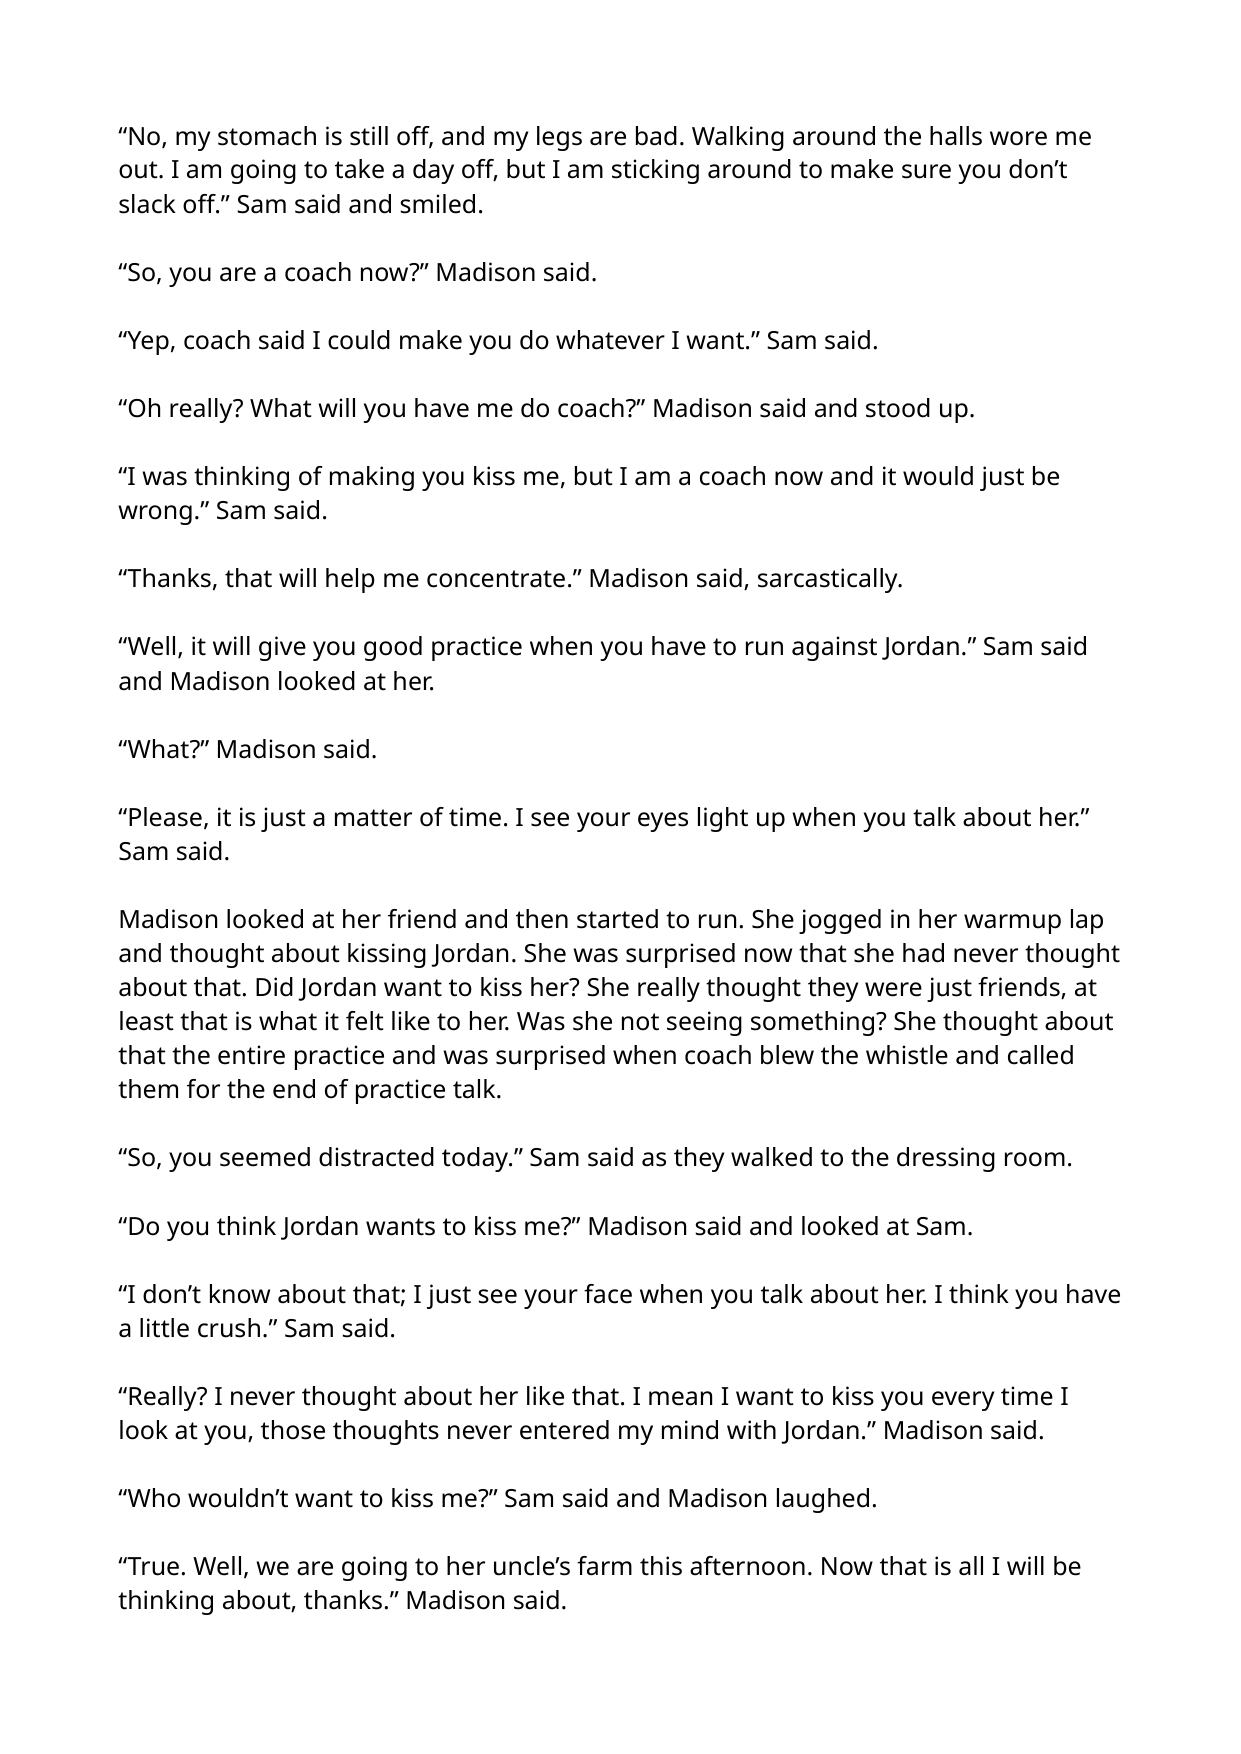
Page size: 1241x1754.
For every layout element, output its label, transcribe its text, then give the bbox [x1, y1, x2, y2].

text “So, you are a coach now?” Madison said. [118, 254, 1122, 288]
text “Really? I never thought about her like that. I mean I want to kiss you every time I look at you, those thoughts never entered my mind with Jordan.” Madison said. [118, 1378, 1122, 1447]
text “No, my stomach is still off, and my legs are bad. Walking around the halls wore me out. I am going to take a day off, but I am sticking around to make sure you don’t slack off.” Sam said and smiled. [118, 118, 1122, 220]
text “Thanks, that will help me concentrate.” Madison said, sarcastically. [118, 561, 1122, 595]
text “True. Well, we are going to her uncle’s farm this afternoon. Now that is all I will be thinking about, thanks.” Madison said. [118, 1549, 1122, 1617]
text “I was thinking of making you kiss me, but I am a coach now and it would just be wrong.” Sam said. [118, 459, 1122, 527]
text Madison looked at her friend and then started to run. She jogged in her warmup lap and thought about kissing Jordan. She was surprised now that she had never thought about that. Did Jordan want to kiss her? She really thought they were just friends, at least that is what it felt like to her. Was she not seeing something? She thought about that the entire practice and was surprised when coach blew the whistle and called them for the end of practice talk. [118, 902, 1122, 1106]
text “So, you seemed distracted today.” Sam said as they walked to the dressing room. [118, 1140, 1122, 1174]
text “Who wouldn’t want to kiss me?” Sam said and Madison laughed. [118, 1481, 1122, 1515]
text “Do you think Jordan wants to kiss me?” Madison said and looked at Sam. [118, 1208, 1122, 1242]
text “I don’t know about that; I just see your face when you talk about her. I think you have a little crush.” Sam said. [118, 1276, 1122, 1344]
text “Well, it will give you good practice when you have to run against Jordan.” Sam said and Madison looked at her. [118, 629, 1122, 697]
text “What?” Madison said. [118, 731, 1122, 765]
text “Oh really? What will you have me do coach?” Madison said and stood up. [118, 391, 1122, 425]
text “Please, it is just a matter of time. I see your eyes light up when you talk about her.” Sam said. [118, 799, 1122, 867]
text “Yep, coach said I could make you do whatever I want.” Sam said. [118, 322, 1122, 357]
